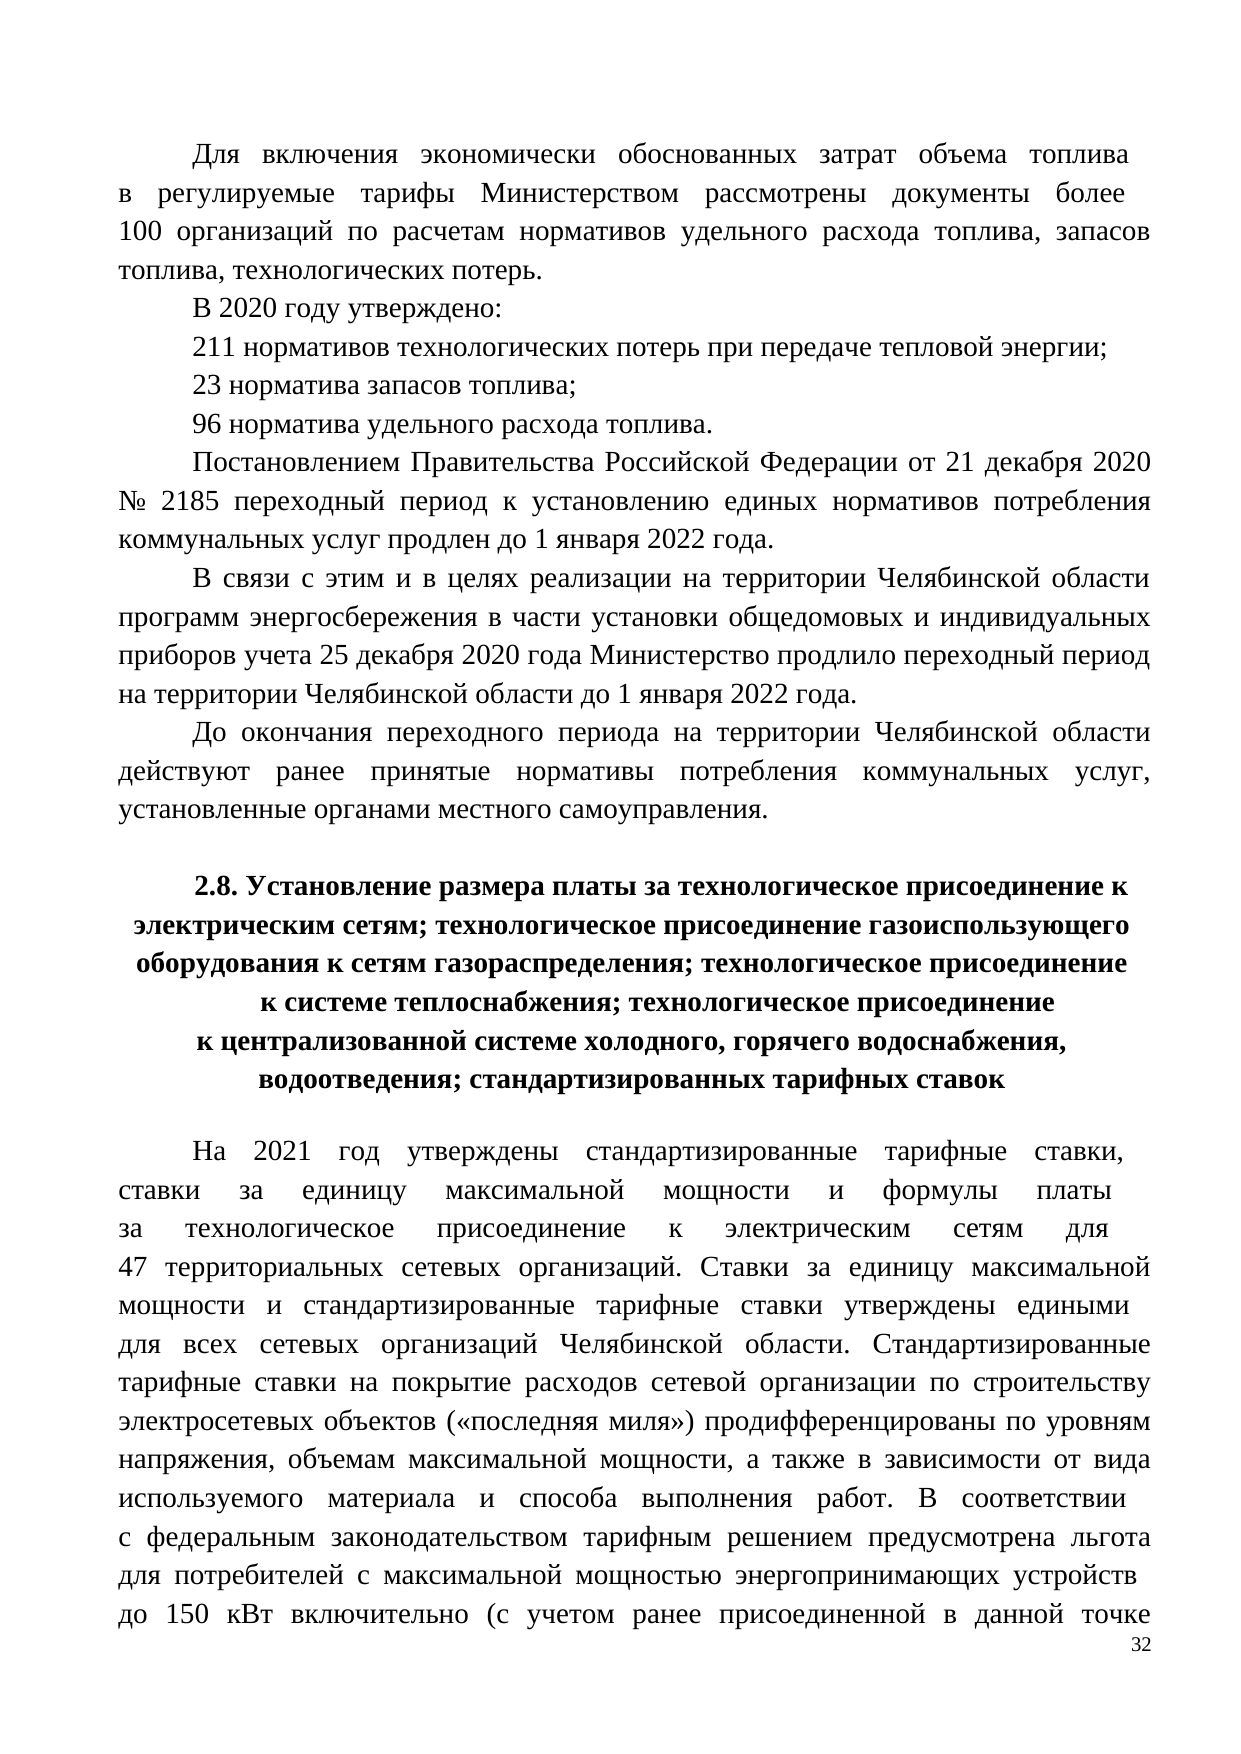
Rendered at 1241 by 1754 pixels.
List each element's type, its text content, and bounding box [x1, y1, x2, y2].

text 2.8. Установление размера платы за технологическое присоединение к электрическим сетям; технологическое присоединение газоиспользующего оборудования к сетям газораспределения; технологическое присоединение [118, 868, 1145, 979]
text 23 норматива запасов топлива; [118, 367, 1152, 401]
text к системе теплоснабжения; технологическое присоединение к централизованной системе холодного, горячего водоснабжения, водоотведения; стандартизированных тарифных ставок [118, 984, 1145, 1095]
text В 2020 году утверждено: [118, 290, 1152, 324]
text 96 норматива удельного расхода топлива. [118, 406, 1152, 439]
text 211 нормативов технологических потерь при передаче тепловой энергии; [118, 329, 1152, 362]
text В связи с этим и в целях реализации на территории Челябинской области программ энергосбережения в части установки общедомовых и индивидуальных приборов учета 25 декабря 2020 года Министерство продлило переходный период на территории Челябинской области до 1 января 2022 года. [118, 560, 1152, 709]
text До окончания переходного периода на территории Челябинской области действуют ранее принятые нормативы потребления коммунальных услуг, установленные органами местного самоуправления. [118, 714, 1152, 825]
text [118, 1133, 1152, 1629]
text Для включения экономически обоснованных затрат объема топлива в регулируемые тарифы Министерством рассмотрены документы более 100 организаций по расчетам нормативов удельного расхода топлива, запасов топлива, технологических потерь. [118, 136, 1152, 285]
text Постановлением Правительства Российской Федерации от 21 декабря 2020 № 2185 переходный период к установлению единых нормативов потребления коммунальных услуг продлен до 1 января 2022 года. [118, 444, 1152, 555]
